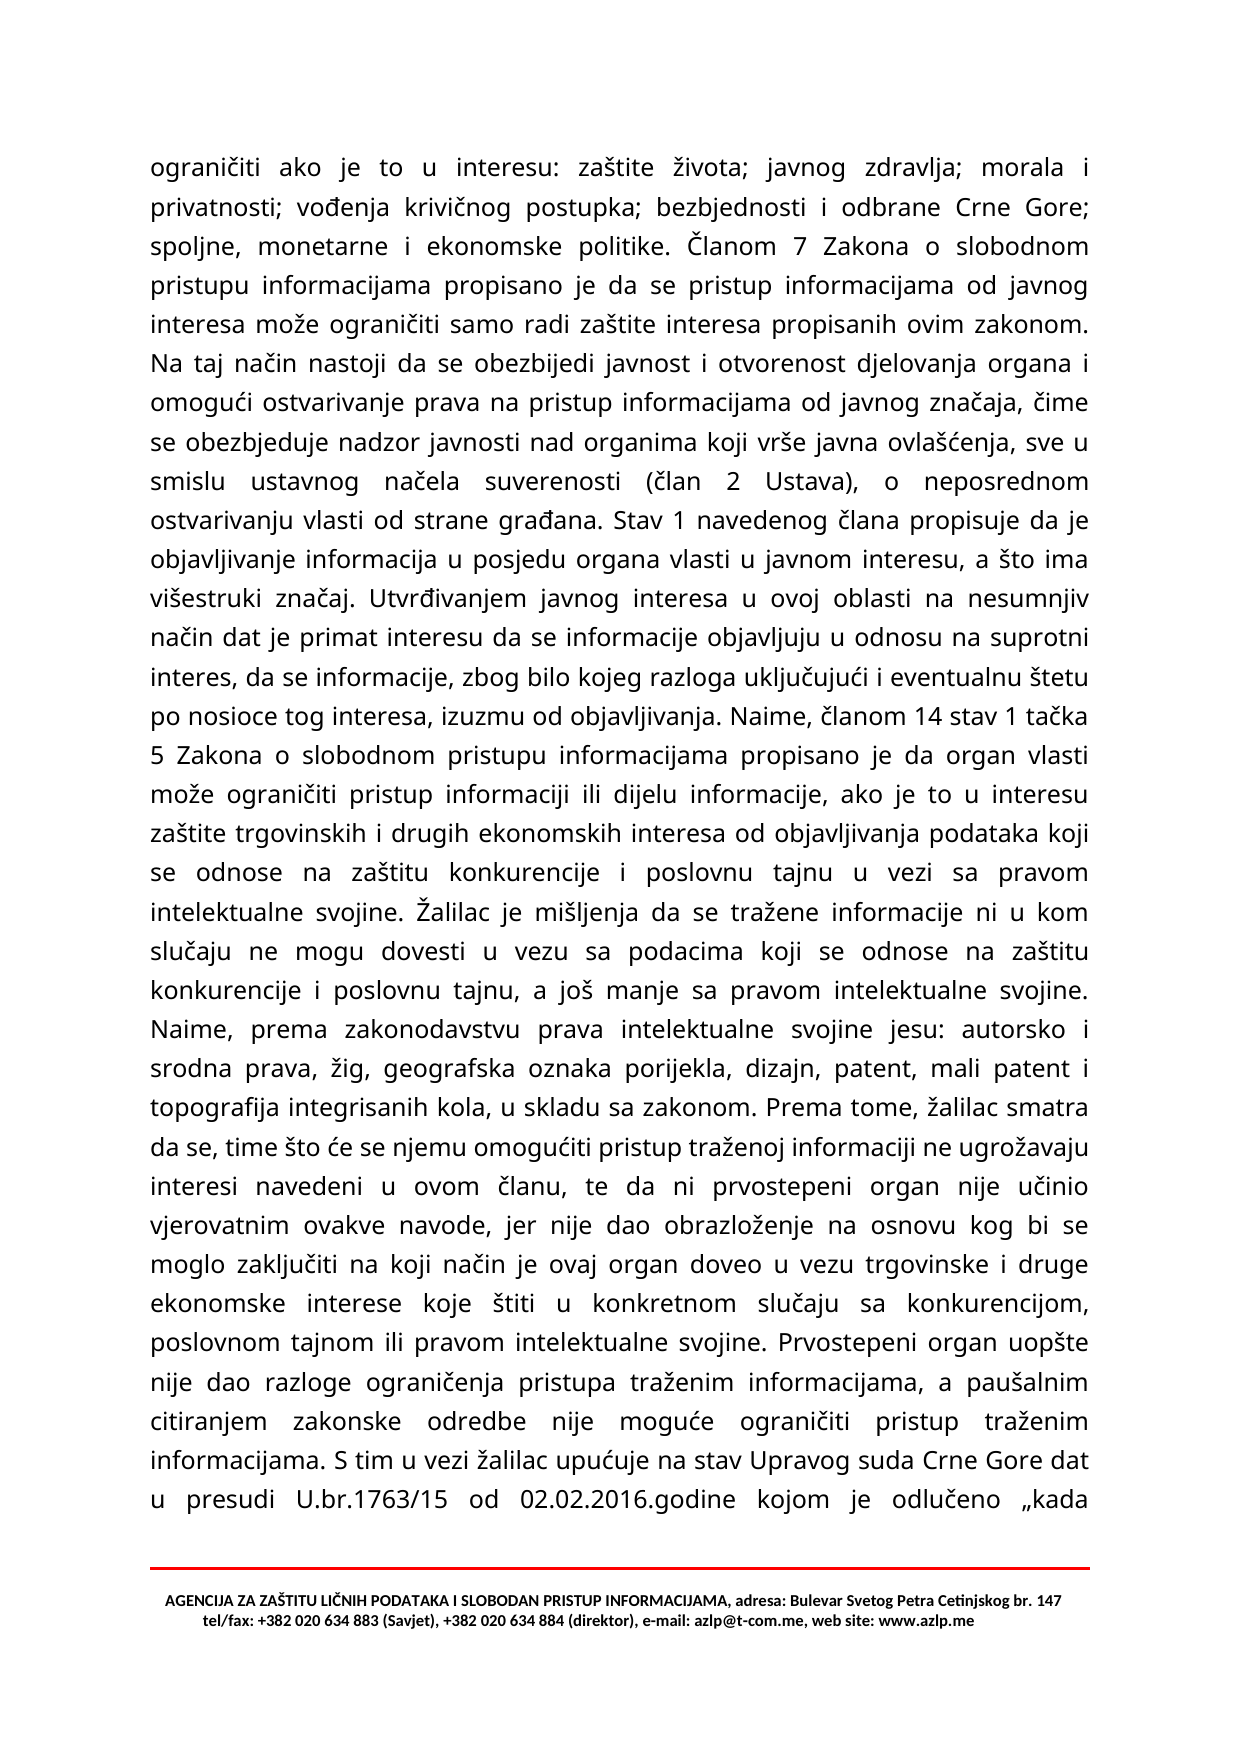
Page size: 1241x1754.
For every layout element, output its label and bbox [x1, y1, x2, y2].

text [150, 150, 1090, 1516]
